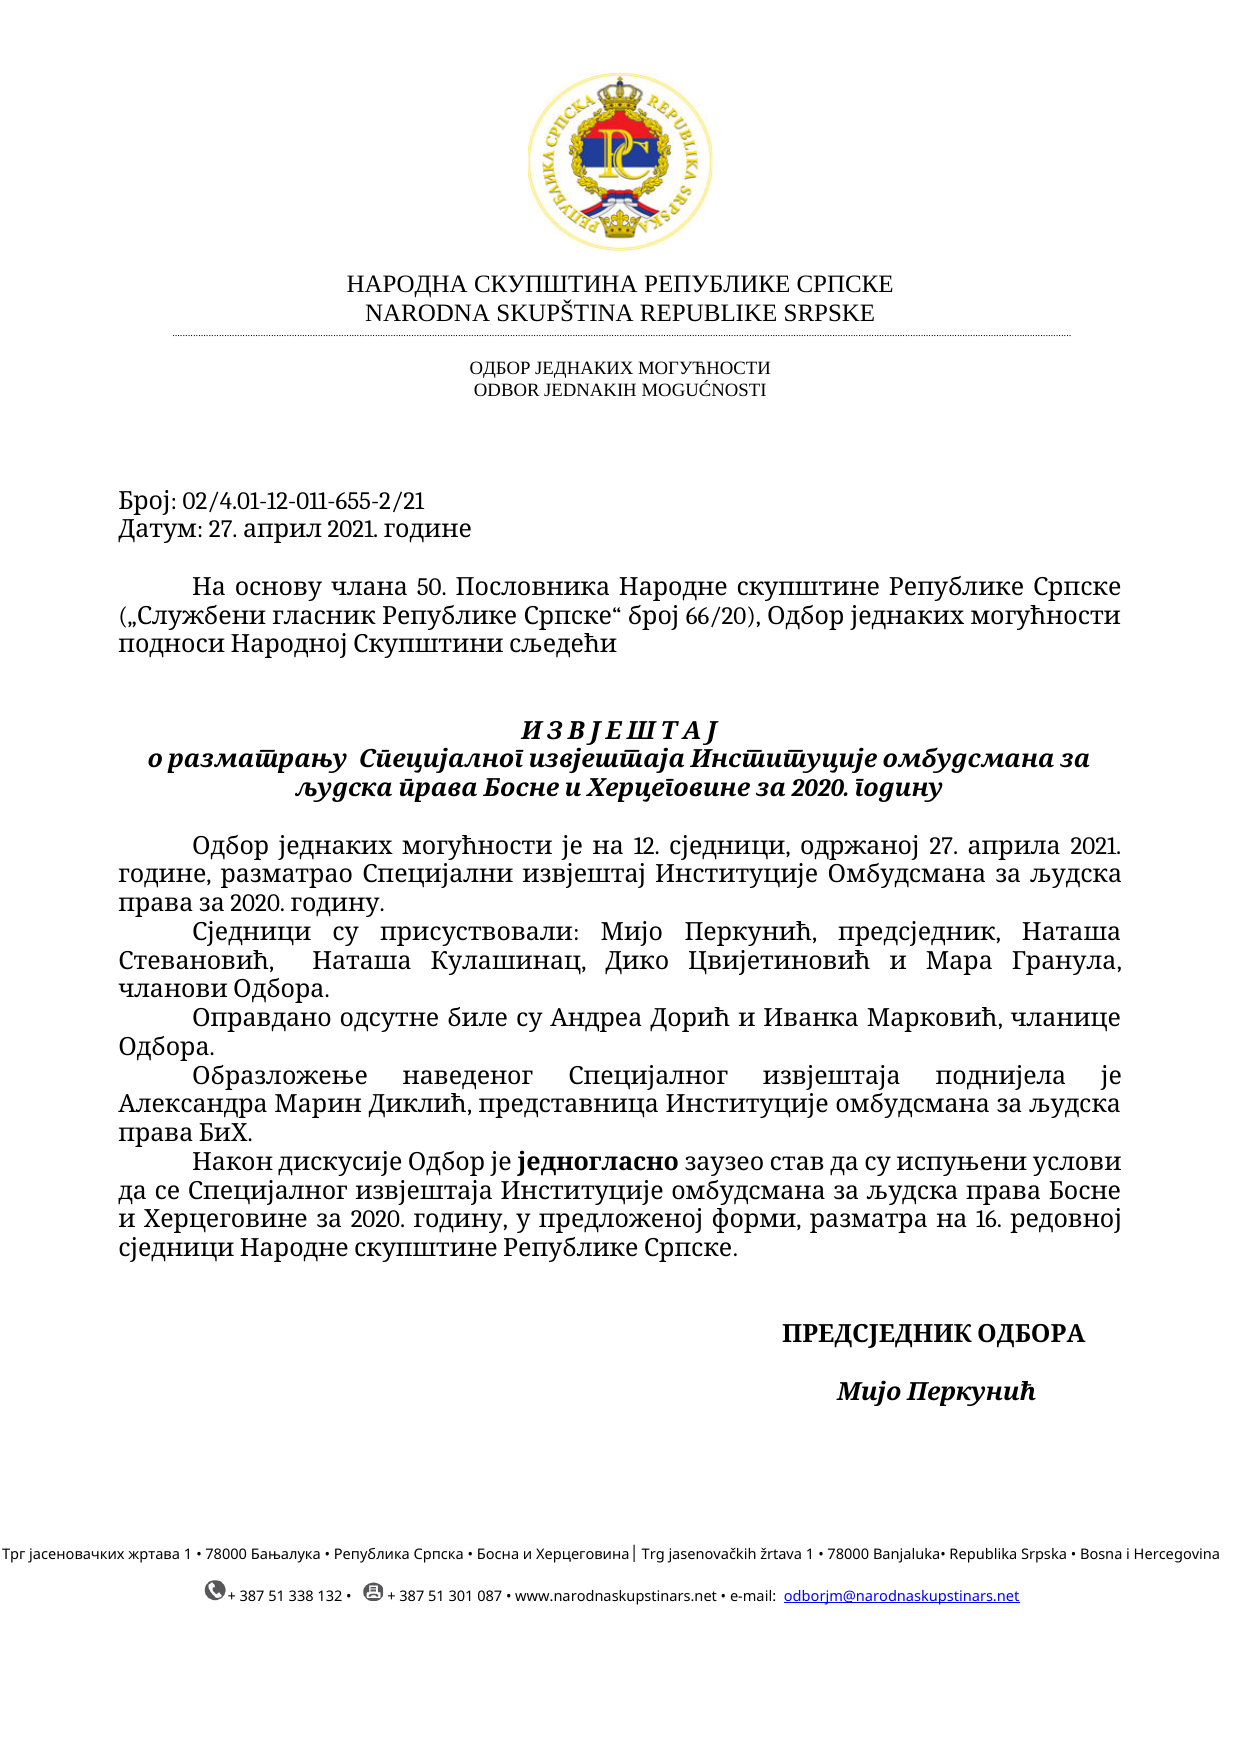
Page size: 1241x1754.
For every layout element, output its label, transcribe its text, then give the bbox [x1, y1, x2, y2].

text Оправдано одсутне биле су Андреа Дорић и Иванка Марковић, чланице Одбора. [118, 1004, 1122, 1062]
text Сједници су присуствовали: Мијо Перкунић, предсједник, Наташа Стевановић, Наташа Кулашинац, Дико Цвијетиновић и Мара Гранула, чланови Одбора. [118, 918, 1122, 1004]
text ПРЕДСЈЕДНИК ОДБОРА [708, 1320, 1122, 1349]
text И З В Ј Е Ш Т А Ј [118, 717, 1122, 745]
text Образложење наведеног Специјалног извјештаја поднијела је Александра Марин Диклић, представница Институције омбудсмана за људска права БиХ. [118, 1062, 1122, 1148]
text На основу члана 50. Пословника Народне скупштине Републике Српске („Службени гласник Републике Српске“ број 66/20), Одбор једнаких могућности подноси Народној Скупштини сљедећи [118, 573, 1122, 659]
text Мијо Перкунић [118, 1378, 1122, 1407]
text Датум: 27. април 2021. године [118, 515, 1122, 544]
text Одбор једнаких могућности је на 12. сједници, одржаној 27. априла 2021. године, разматрао Специјални извјештај Институције Омбудсмана за људска права за 2020. годину. [118, 832, 1122, 918]
text о разматрању Специјалног извјештаја Институције омбудсмана за људска права Босне и Херцеговине за 2020. годину [118, 745, 1122, 803]
text Број: 02/4.01-12-011-655-2/21 [118, 487, 1122, 515]
text Након дискусије Одбор је једногласно заузео став да су испуњени услови да се Специјалног извјештаја Институције омбудсмана за људска права Босне и Херцеговине за 2020. годину, у предложеној форми, разматра на 16. редовној сједници Народне скупштине Републике Српске. [118, 1148, 1122, 1263]
